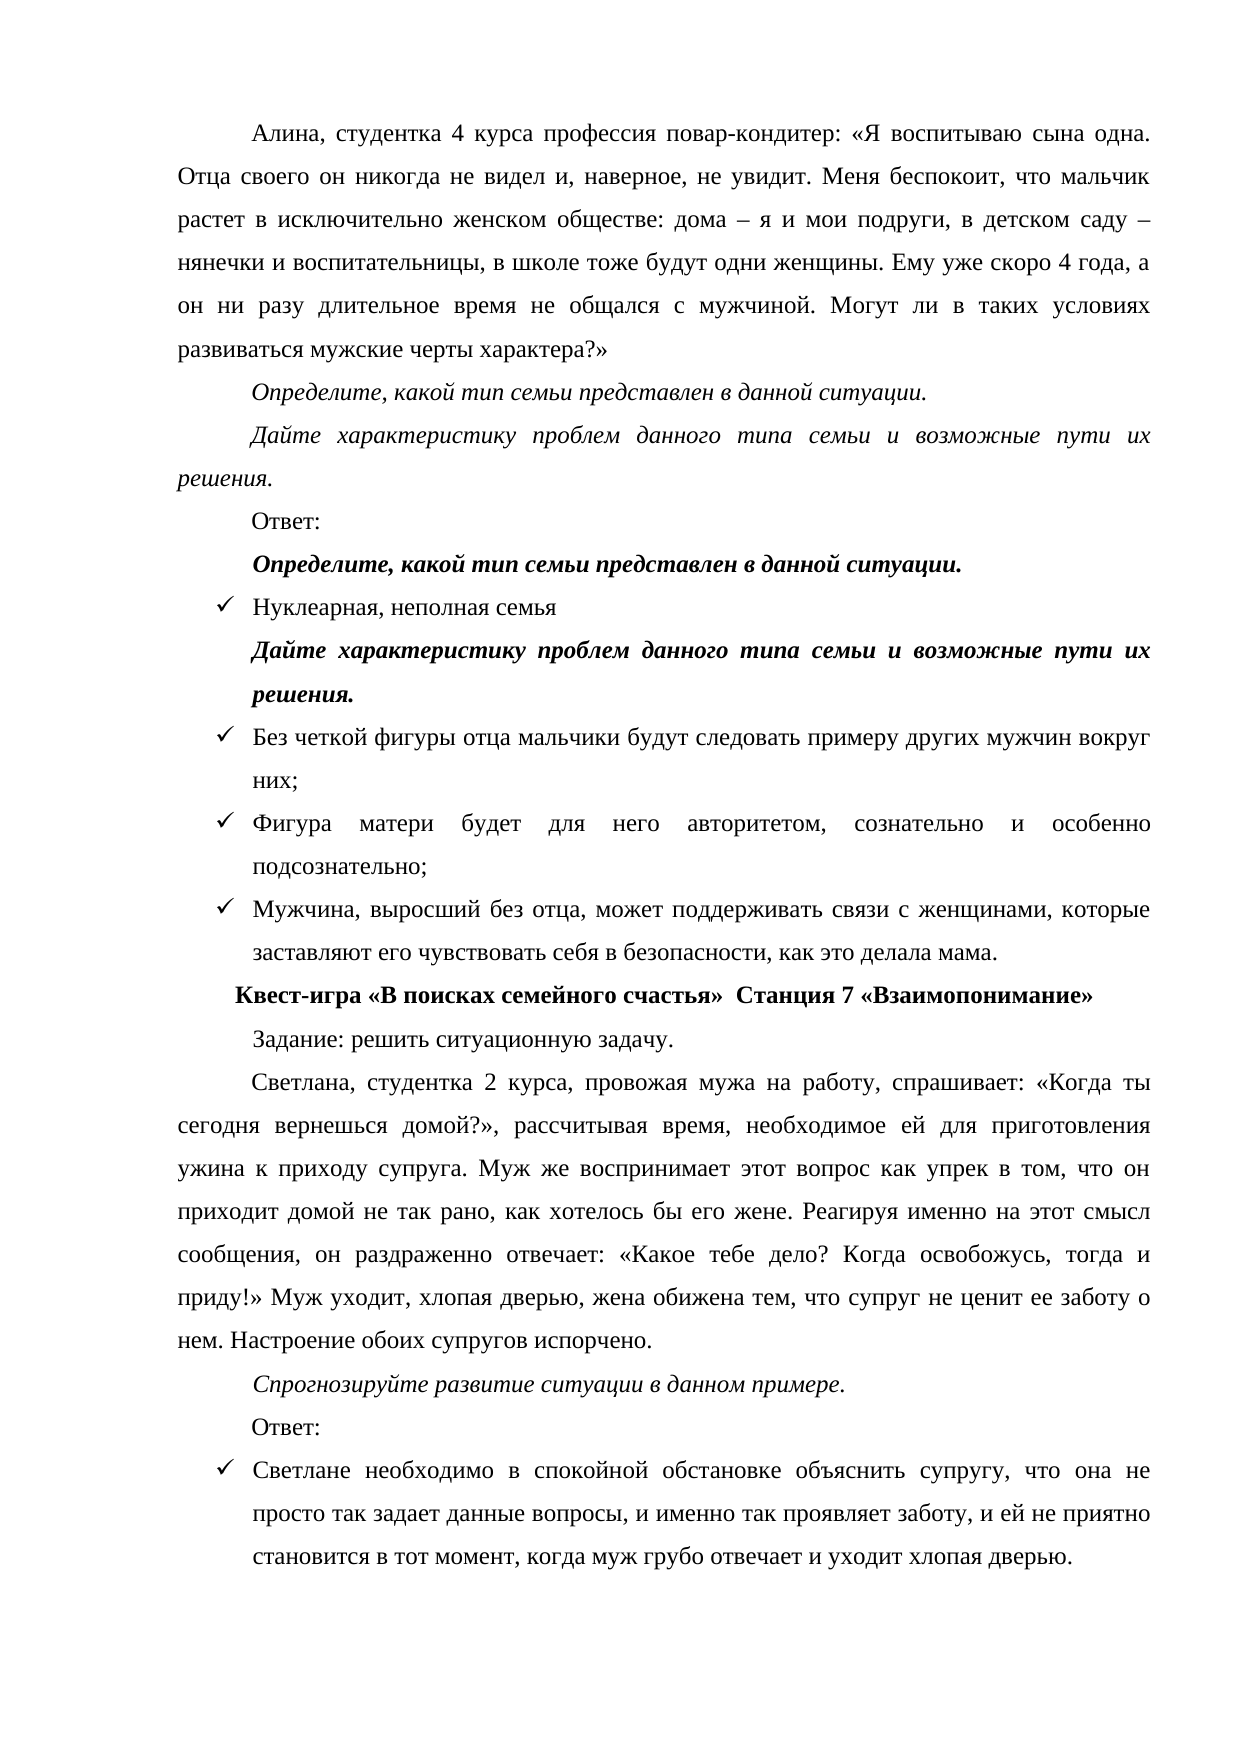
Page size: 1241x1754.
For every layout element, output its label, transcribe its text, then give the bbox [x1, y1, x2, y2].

list Без четкой фигуры отца мальчики будут следовать примеру других мужчин вокруг них; [215, 722, 1152, 794]
text Определите, какой тип семьи представлен в данной ситуации. [177, 377, 1152, 406]
text Спрогнозируйте развитие ситуации в данном примере. [252, 1369, 1152, 1397]
text Задание: решить ситуационную задачу. [252, 1024, 1152, 1052]
list Фигура матери будет для него авторитетом, сознательно и особенно подсознательно; [215, 808, 1152, 880]
text Дайте характеристику проблем данного типа семьи и возможные пути их решения. [252, 636, 1152, 707]
text Ответ: [177, 1412, 1152, 1441]
text Определите, какой тип семьи представлен в данной ситуации. [252, 549, 1152, 578]
text Квест-игра «В поисках семейного счастья» Станция 7 «Взаимопонимание» [177, 981, 1152, 1009]
list Нуклеарная, неполная семья [215, 592, 1152, 621]
text Алина, студентка 4 курса профессия повар-кондитер: «Я воспитываю сына одна. Отца своего он никогда не видел и, наверное, не увидит. Меня беспокоит, что мальчик растет в исключительно женском обществе: дома – я и мои подруги, в детском саду – нянечки и воспитательницы, в школе тоже будут одни женщины. Ему уже скоро 4 года, а он ни разу длительное время не общался с мужчиной. Могут ли в таких условиях развиваться мужские черты характера?» [177, 118, 1152, 362]
text Ответ: [177, 506, 1152, 535]
list Мужчина, выросший без отца, может поддерживать связи с женщинами, которые заставляют его чувствовать себя в безопасности, как это делала мама. [215, 894, 1152, 966]
list Светлане необходимо в спокойной обстановке объяснить супругу, что она не просто так задает данные вопросы, и именно так проявляет заботу, и ей не приятно становится в тот момент, когда муж грубо отвечает и уходит хлопая дверью. [215, 1455, 1152, 1570]
text Светлана, студентка 2 курса, провожая мужа на работу, спрашивает: «Когда ты сегодня вернешься домой?», рассчитывая время, необходимое ей для приготовления ужина к приходу супруга. Муж же воспринимает этот вопрос как упрек в том, что он приходит домой не так рано, как хотелось бы его жене. Реагируя именно на этот смысл сообщения, он раздраженно отвечает: «Какое тебе дело? Когда освобожусь, тогда и приду!» Муж уходит, хлопая дверью, жена обижена тем, что супруг не ценит ее заботу о нем. Настроение обоих супругов испорчено. [177, 1067, 1152, 1354]
text Дайте характеристику проблем данного типа семьи и возможные пути их решения. [177, 420, 1152, 492]
